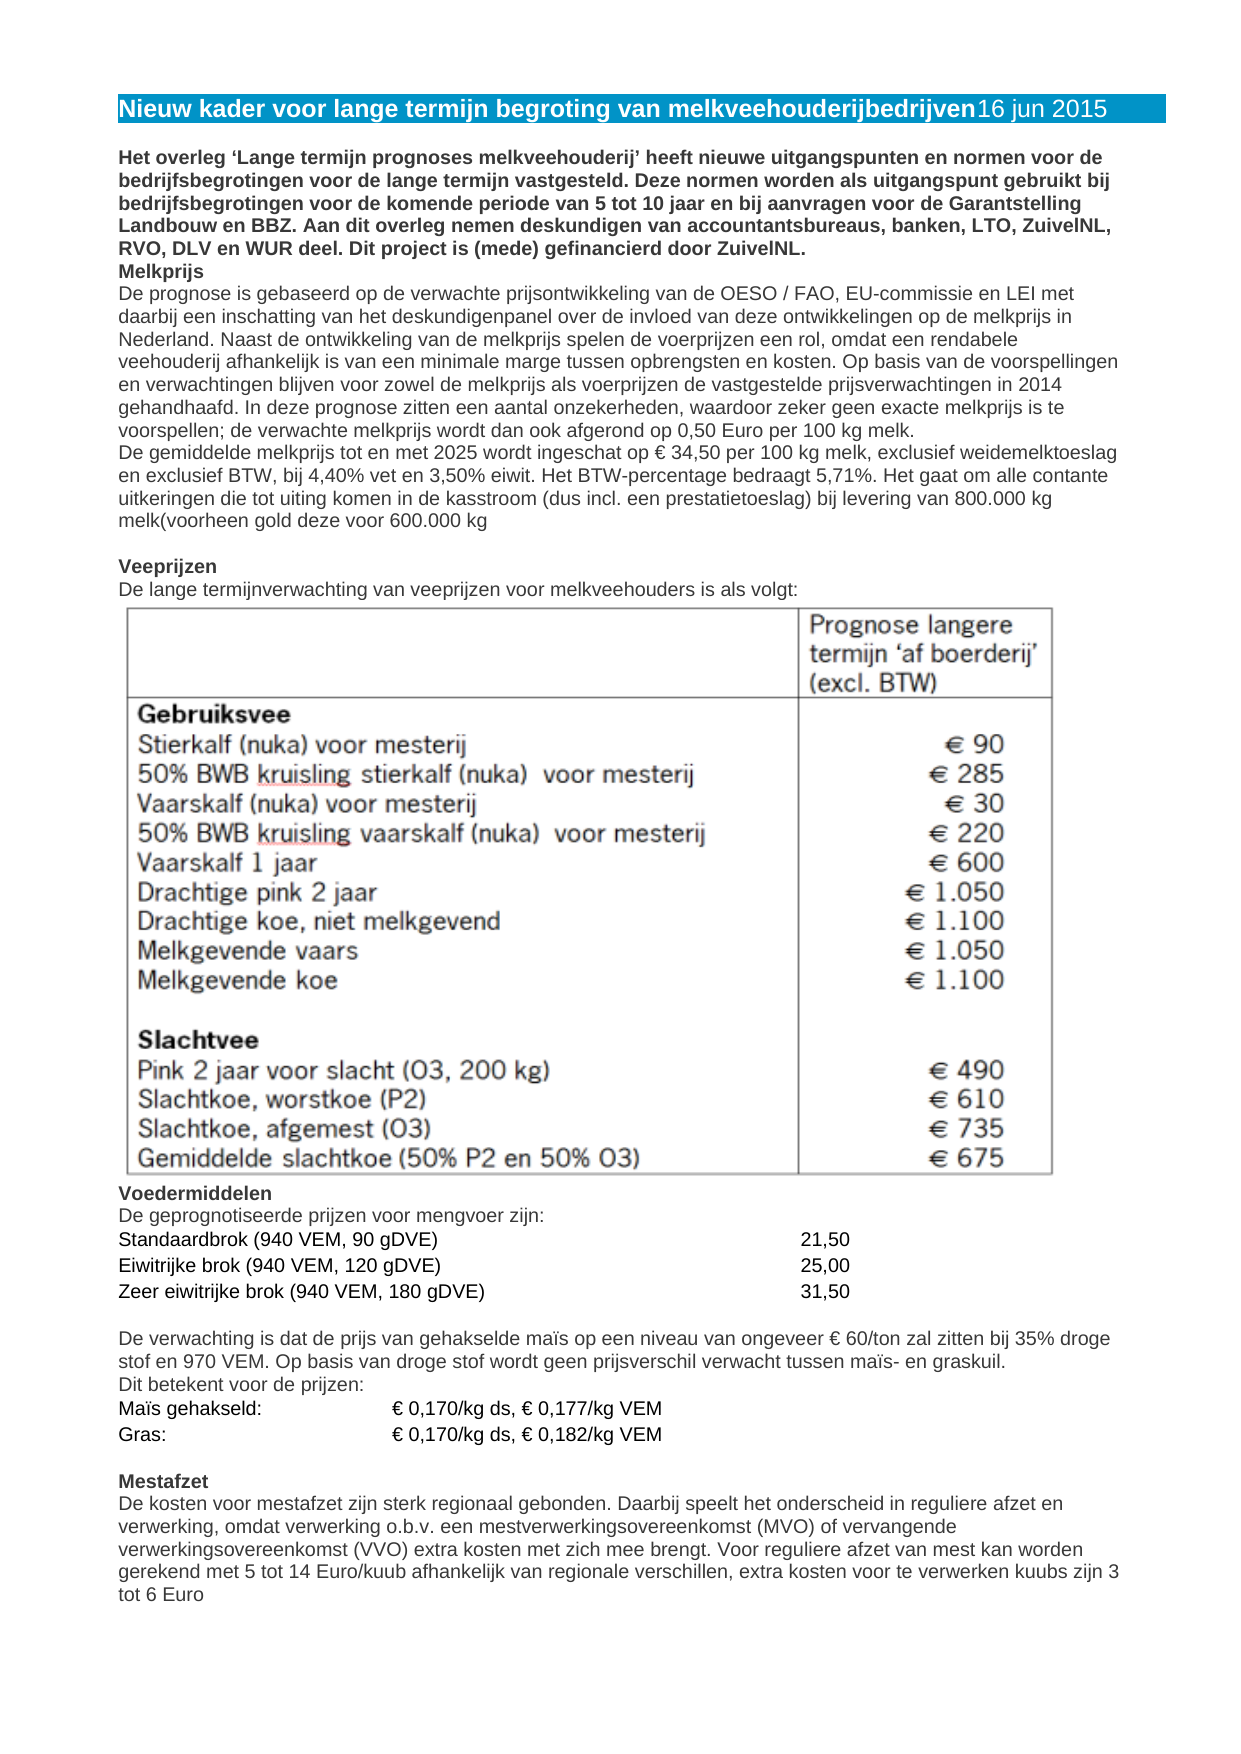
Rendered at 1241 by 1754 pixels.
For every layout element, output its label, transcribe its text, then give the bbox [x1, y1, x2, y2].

text Dit betekent voor de prijzen: [118, 1372, 1122, 1395]
table_header 21,50 [799, 1227, 898, 1253]
text Het overleg ‘Lange termijn prognoses melkveehouderij’ heeft nieuwe uitgangspunten en normen voor de bedrijfsbegrotingen voor de lange termijn vastgesteld. Deze normen worden als uitgangspunt gebruikt bij bedrijfsbegrotingen voor de komende periode van 5 tot 10 jaar en bij aanvragen voor de Garantstelling Landbouw en BBZ. Aan dit overleg nemen deskundigen van accountantsbureaus, banken, LTO, ZuivelNL, RVO, DLV en WUR deel. Dit project is (mede) gefinancierd door ZuivelNL. [118, 146, 1122, 259]
text Voedermiddelen De geprognotiseerde prijzen voor mengvoer zijn: [118, 1181, 1122, 1227]
table_header € 0,170/kg ds, € 0,177/kg VEM [390, 1395, 898, 1421]
text De verwachting is dat de prijs van gehakselde maïs op een niveau van ongeveer € 60/ton zal zitten bij 35% droge stof en 970 VEM. Op basis van droge stof wordt geen prijsverschil verwacht tussen maïs- en graskuil. [118, 1327, 1122, 1372]
table_cell 31,50 [799, 1279, 898, 1304]
table_header Standaardbrok (940 VEM, 90 gDVE) [117, 1227, 799, 1253]
table_header Maïs gehakseld: [117, 1395, 390, 1421]
text Melkprijs De prognose is gebaseerd op de verwachte prijsontwikkeling van de OESO / FAO, EU-commissie en LEI met daarbij een inschatting van het deskundigenpanel over de invloed van deze ontwikkelingen op de melkprijs in Nederland. Naast de ontwikkeling van de melkprijs spelen de voerprijzen een rol, omdat een rendabele veehouderij afhankelijk is van een minimale marge tussen opbrengsten en kosten. Op basis van de voorspellingen en verwachtingen blijven voor zowel de melkprijs als voerprijzen de vastgestelde prijsverwachtingen in 2014 gehandhaafd. In deze prognose zitten een aantal onzekerheden, waardoor zeker geen exacte melkprijs is te voorspellen; de verwachte melkprijs wordt dan ook afgerond op 0,50 Euro per 100 kg melk. [118, 259, 1122, 441]
table_cell Zeer eiwitrijke brok (940 VEM, 180 gDVE) [117, 1279, 799, 1304]
table_cell Eiwitrijke brok (940 VEM, 120 gDVE) [117, 1253, 799, 1278]
table_cell € 0,170/kg ds, € 0,182/kg VEM [390, 1421, 898, 1447]
table_cell 25,00 [799, 1253, 898, 1278]
text Mestafzet De kosten voor mestafzet zijn sterk regionaal gebonden. Daarbij speelt het onderscheid in reguliere afzet en verwerking, omdat verwerking o.b.v. een mestverwerkingsovereenkomst (MVO) of vervangende verwerkingsovereenkomst (VVO) extra kosten met zich mee brengt. Voor reguliere afzet van mest kan worden gerekend met 5 tot 14 Euro/kuub afhankelijk van regionale verschillen, extra kosten voor te verwerken kuubs zijn 3 tot 6 Euro [118, 1469, 1122, 1606]
text Nieuw kader voor lange termijn begroting van melkveehouderijbedrijven16 jun 2015 [118, 94, 1166, 123]
table_cell Gras: [117, 1421, 390, 1447]
text De gemiddelde melkprijs tot en met 2025 wordt ingeschat op € 34,50 per 100 kg melk, exclusief weidemelktoeslag en exclusief BTW, bij 4,40% vet en 3,50% eiwit. Het BTW-percentage bedraagt 5,71%. Het gaat om alle contante uitkeringen die tot uiting komen in de kasstroom (dus incl. een prestatietoeslag) bij levering van 800.000 kg melk(voorheen gold deze voor 600.000 kg [118, 441, 1122, 532]
picture [118, 600, 1064, 1182]
